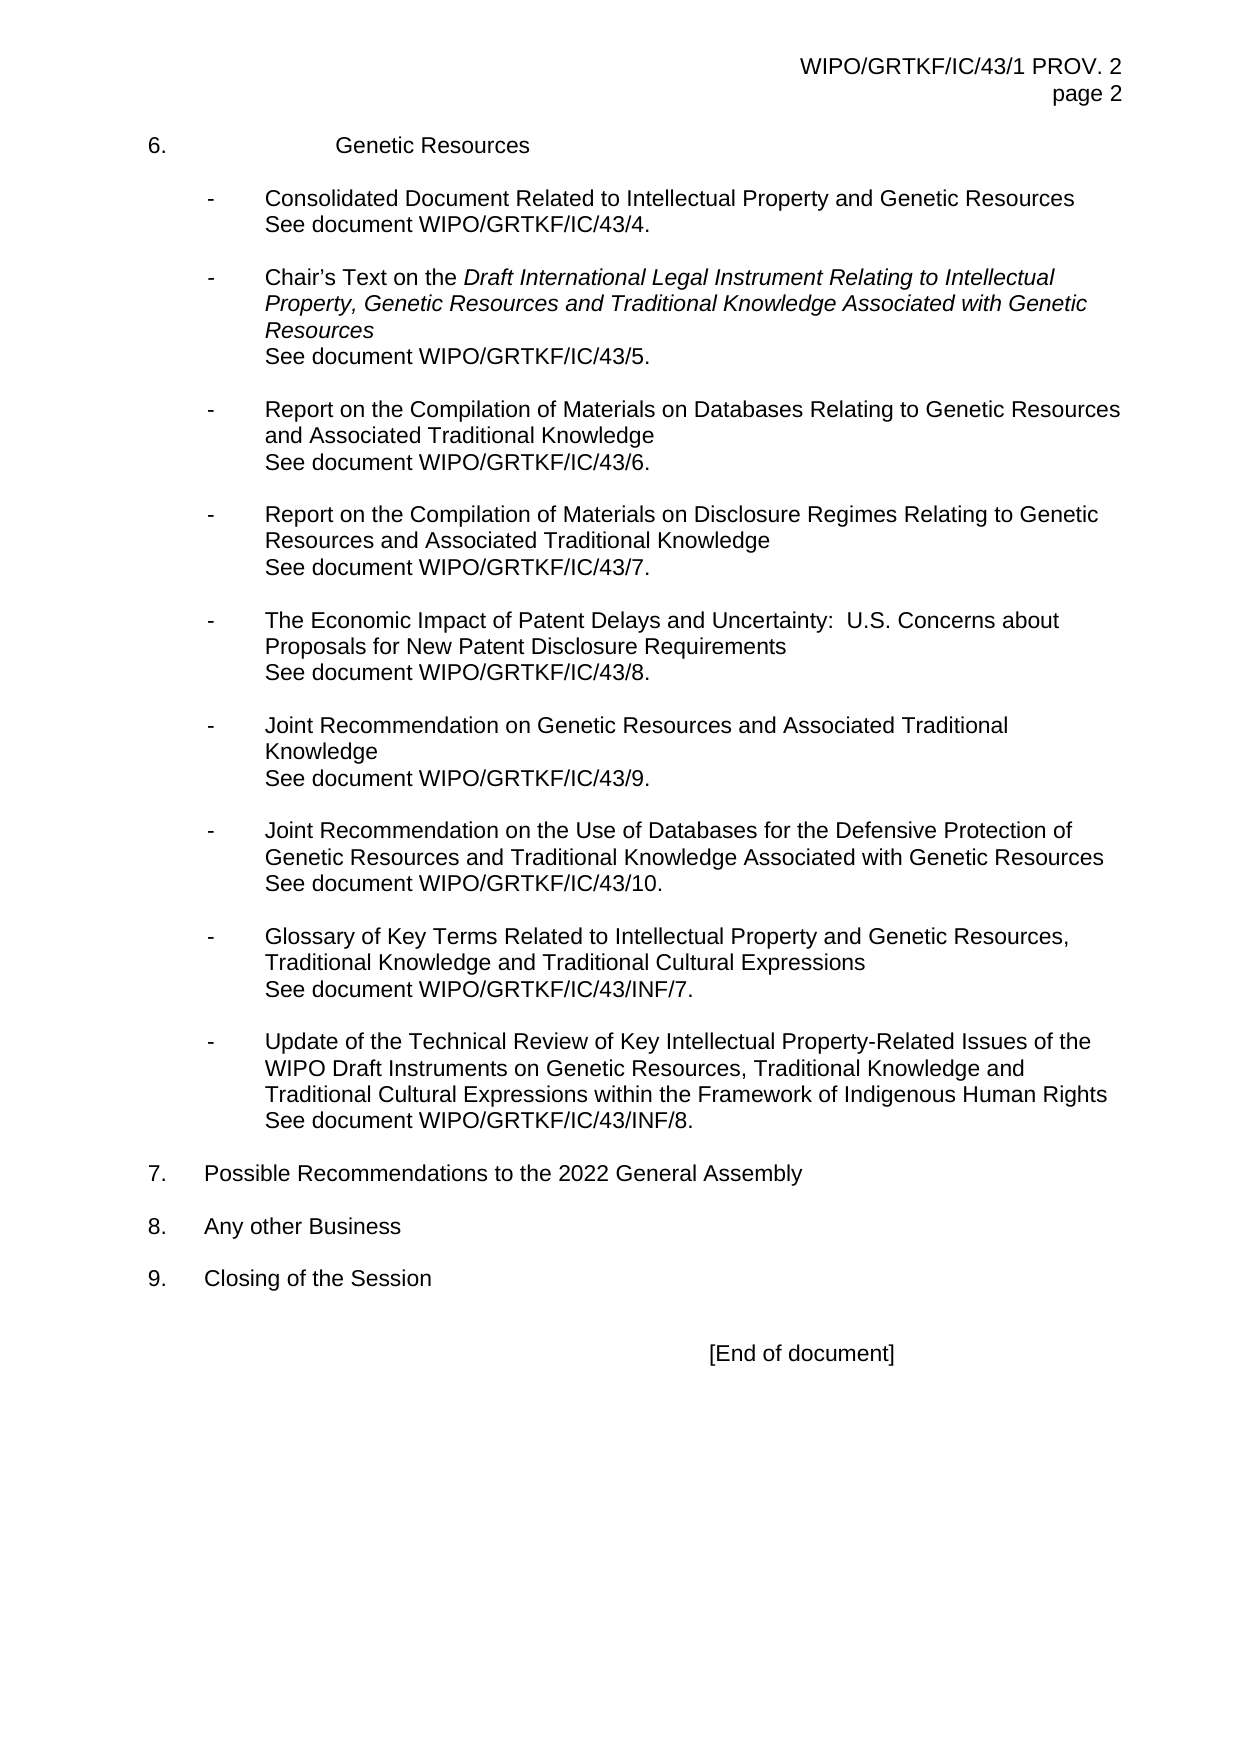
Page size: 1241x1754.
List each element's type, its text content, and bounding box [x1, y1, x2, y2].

text See document WIPO/GRTKF/IC/43/10. [264, 870, 1122, 896]
text See document WIPO/GRTKF/IC/43/INF/8. [264, 1107, 1122, 1134]
list Report on the Compilation of Materials on Disclosure Regimes Relating to Genetic Resources and Associated Traditional Knowledge [207, 501, 1122, 554]
list Closing of the Session [148, 1265, 1122, 1292]
text See document WIPO/GRTKF/IC/43/INF/7. [264, 976, 1122, 1002]
list Joint Recommendation on Genetic Resources and Associated Traditional Knowledge [207, 712, 1122, 765]
list Glossary of Key Terms Related to Intellectual Property and Genetic Resources, Traditional Knowledge and Traditional Cultural Expressions [207, 923, 1122, 976]
list Any other Business [148, 1213, 1122, 1239]
list Report on the Compilation of Materials on Databases Relating to Genetic Resources and Associated Traditional Knowledge [207, 396, 1122, 448]
text [End of document] [709, 1340, 1122, 1367]
list The Economic Impact of Patent Delays and Uncertainty: U.S. Concerns about Proposals for New Patent Disclosure Requirements [207, 607, 1122, 659]
text See document WIPO/GRTKF/IC/43/9. [264, 765, 1122, 791]
list Joint Recommendation on the Use of Databases for the Defensive Protection of Genetic Resources and Traditional Knowledge Associated with Genetic Resources [207, 817, 1122, 870]
text See document WIPO/GRTKF/IC/43/8. [264, 659, 1122, 686]
text See document WIPO/GRTKF/IC/43/7. [264, 554, 1122, 580]
list Possible Recommendations to the 2022 General Assembly [148, 1160, 1122, 1186]
text See document WIPO/GRTKF/IC/43/4. [264, 211, 1122, 238]
text See document WIPO/GRTKF/IC/43/6. [264, 448, 1122, 475]
text See document WIPO/GRTKF/IC/43/5. [264, 343, 1122, 369]
list Consolidated Document Related to Intellectual Property and Genetic Resources [207, 185, 1122, 211]
list Chair’s Text on the Draft International Legal Instrument Relating to Intellectual Property, Genetic Resources and Traditional Knowledge Associated with Genetic Resources [207, 264, 1122, 343]
list Genetic Resources [148, 132, 1122, 158]
list Update of the Technical Review of Key Intellectual Property-Related Issues of the WIPO Draft Instruments on Genetic Resources, Traditional Knowledge and Traditional Cultural Expressions within the Framework of Indigenous Human Rights [207, 1028, 1122, 1107]
